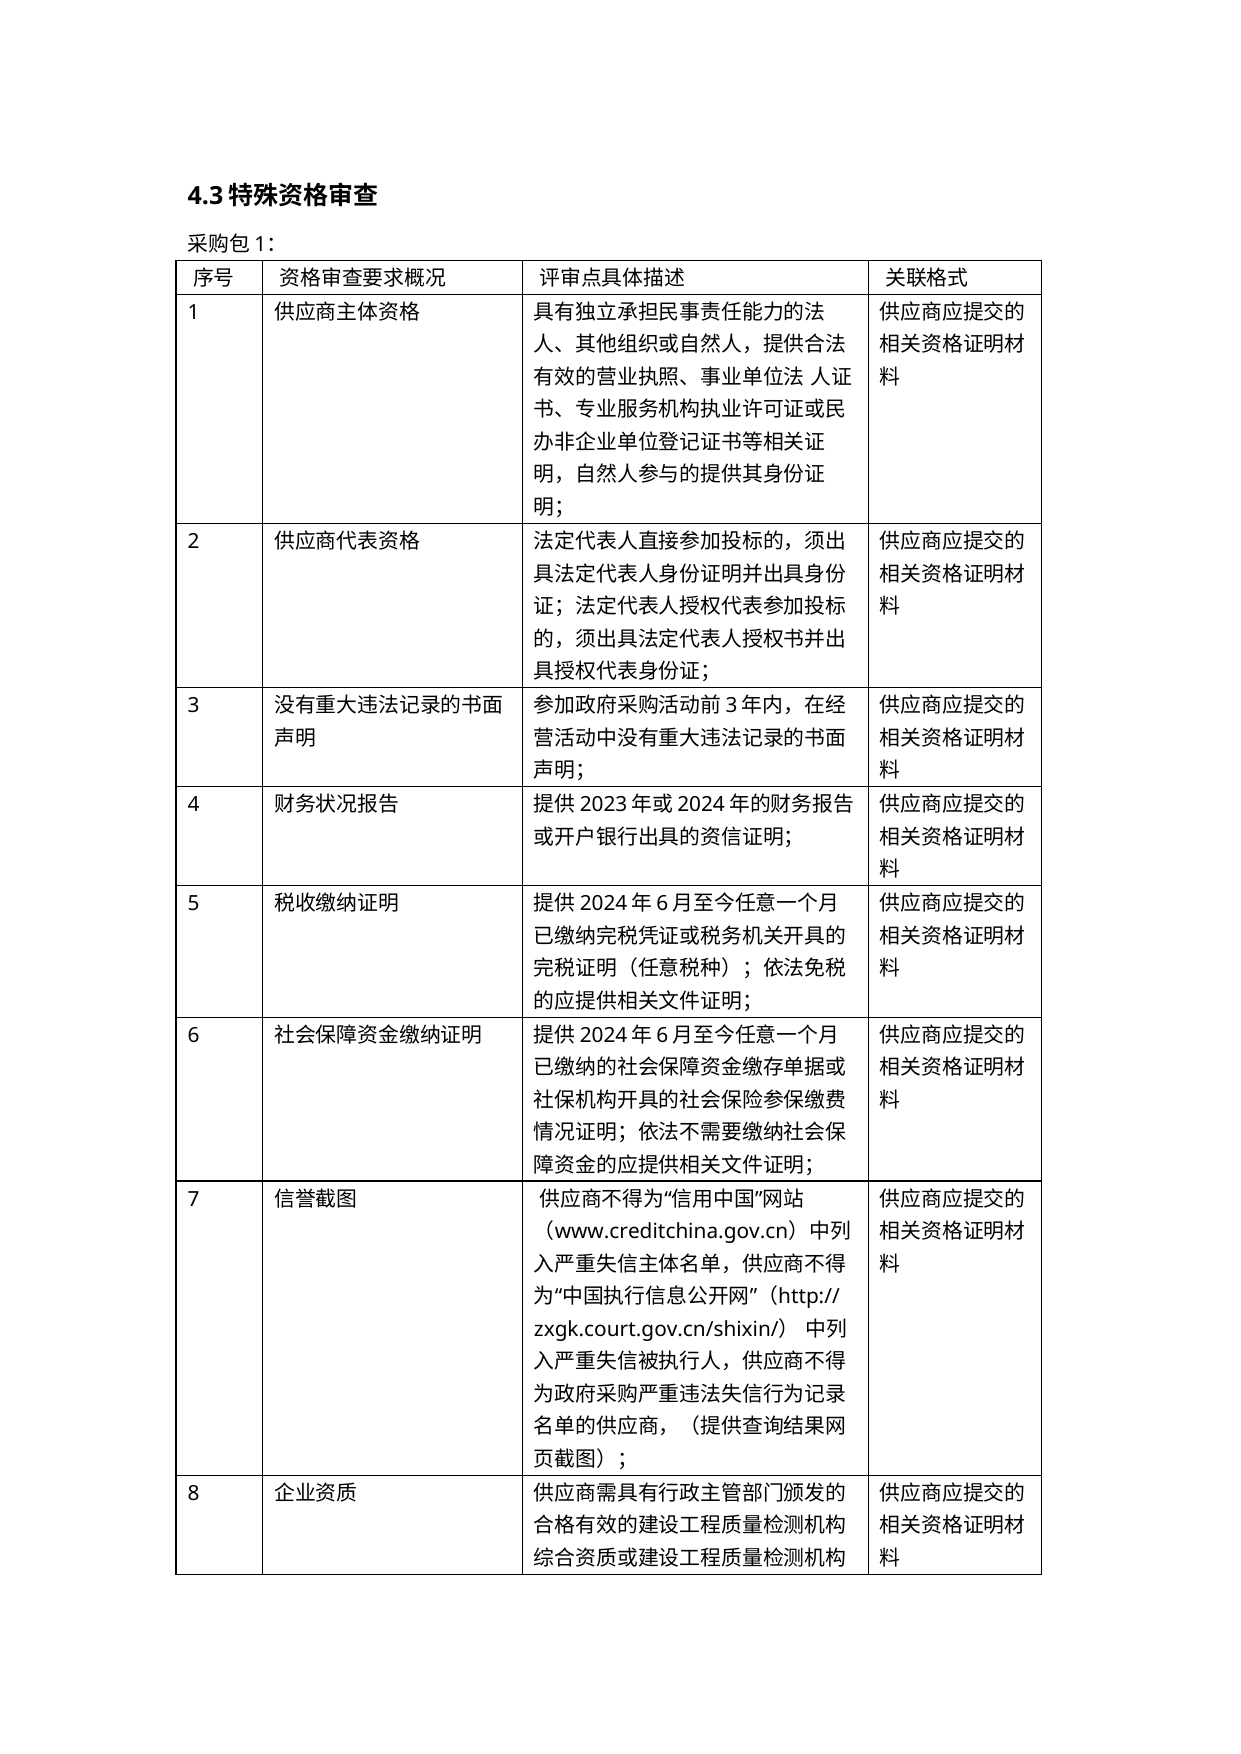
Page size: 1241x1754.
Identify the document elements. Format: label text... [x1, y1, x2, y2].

table_header 评审点具体描述 [523, 261, 868, 293]
table_cell 财务状况报告 [263, 787, 522, 885]
table_header 序号 [177, 261, 262, 293]
table_cell 社会保障资金缴纳证明 [263, 1018, 522, 1180]
table_cell 提供2024年6月至今任意一个月已缴纳的社会保障资金缴存单据或社保机构开具的社会保险参保缴费情况证明；依法不需要缴纳社会保障资金的应提供相关文件证明； [523, 1018, 868, 1180]
table_cell 供应商不得为“信用中国”网站（www.creditchina.gov.cn）中列入严重失信主体名单，供应商不得为“中国执行信息公开网”（http://zxgk.court.gov.cn/shixin/） 中列入严重失信被执行人，供应商不得为政府采购严重违法失信行为记录名单的供应商，（提供查询结果网页截图）； [523, 1182, 868, 1474]
table_cell 供应商应提交的相关资格证明材料 [869, 688, 1041, 786]
table_cell 5 [177, 886, 262, 1016]
table_header 资格审查要求概况 [263, 261, 522, 293]
text 采购包1： [187, 227, 1053, 259]
table_cell 供应商主体资格 [263, 295, 522, 523]
table_cell 供应商代表资格 [263, 524, 522, 687]
table_cell 供应商应提交的相关资格证明材料 [869, 886, 1041, 1016]
table_cell 具有独立承担民事责任能力的法人、其他组织或自然人，提供合法有效的营业执照、事业单位法 人证书、专业服务机构执业许可证或民办非企业单位登记证书等相关证明，自然人参与的提供其身份证明； [523, 295, 868, 523]
table_cell 参加政府采购活动前3年内，在经营活动中没有重大违法记录的书面声明； [523, 688, 868, 786]
table_cell 提供2024年6月至今任意一个月已缴纳完税凭证或税务机关开具的完税证明（任意税种）；依法免税的应提供相关文件证明； [523, 886, 868, 1016]
table_cell 供应商应提交的相关资格证明材料 [869, 787, 1041, 885]
text 4.3特殊资格审查 [187, 162, 1053, 227]
table_cell 供应商应提交的相关资格证明材料 [869, 295, 1041, 523]
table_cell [523, 1476, 868, 1573]
table_cell 没有重大违法记录的书面声明 [263, 688, 522, 786]
table_cell 供应商应提交的相关资格证明材料 [869, 1476, 1041, 1573]
table_header 关联格式 [869, 261, 1041, 293]
table_cell 供应商应提交的相关资格证明材料 [869, 1018, 1041, 1180]
table_cell 供应商应提交的相关资格证明材料 [869, 1182, 1041, 1474]
table_cell 8 [177, 1476, 262, 1573]
table_cell 2 [177, 524, 262, 687]
table_cell 法定代表人直接参加投标的，须出具法定代表人身份证明并出具身份证；法定代表人授权代表参加投标的，须出具法定代表人授权书并出具授权代表身份证； [523, 524, 868, 687]
table_cell 供应商应提交的相关资格证明材料 [869, 524, 1041, 687]
table_cell 3 [177, 688, 262, 786]
table_cell 信誉截图 [263, 1182, 522, 1474]
table_cell 税收缴纳证明 [263, 886, 522, 1016]
table_cell 提供2023年或2024年的财务报告或开户银行出具的资信证明； [523, 787, 868, 885]
table_cell 4 [177, 787, 262, 885]
table_cell 7 [177, 1182, 262, 1474]
table_cell 1 [177, 295, 262, 523]
table_cell 企业资质 [263, 1476, 522, 1573]
table_cell 6 [177, 1018, 262, 1180]
